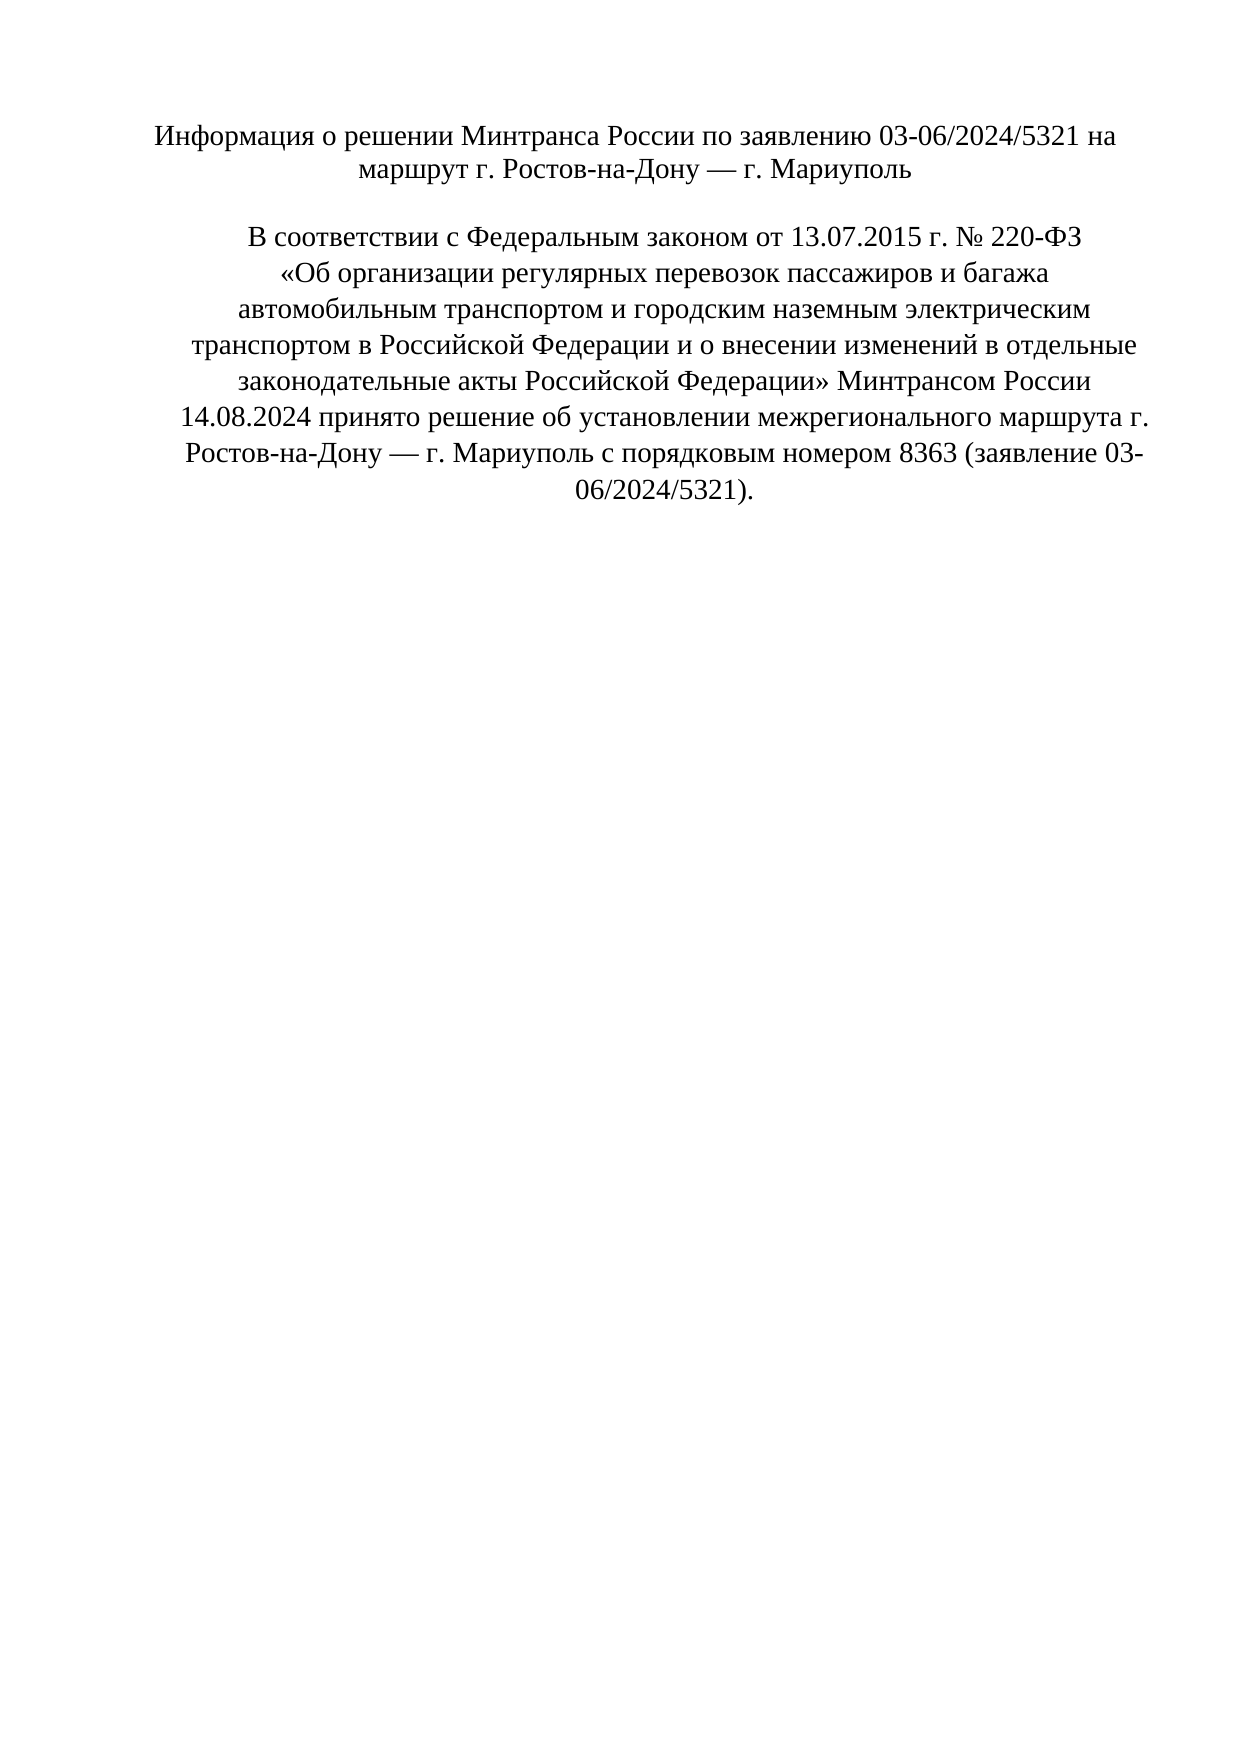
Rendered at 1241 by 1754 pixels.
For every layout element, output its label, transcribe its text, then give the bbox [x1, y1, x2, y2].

text В соответствии с Федеральным законом от 13.07.2015 г. № 220-ФЗ «Об организации регулярных перевозок пассажиров и багажа автомобильным транспортом и городским наземным электрическим транспортом в Российской Федерации и о внесении изменений в отдельные законодательные акты Российской Федерации» Минтрансом России 14.08.2024 принято решение об установлении межрегионального маршрута г. Ростов-на-Дону — г. Мариуполь с порядковым номером 8363 (заявление 03-06/2024/5321). [177, 219, 1152, 505]
text Информация о решении Минтранса России по заявлению 03-06/2024/5321 на маршрут г. Ростов-на-Дону — г. Мариуполь [118, 118, 1152, 185]
